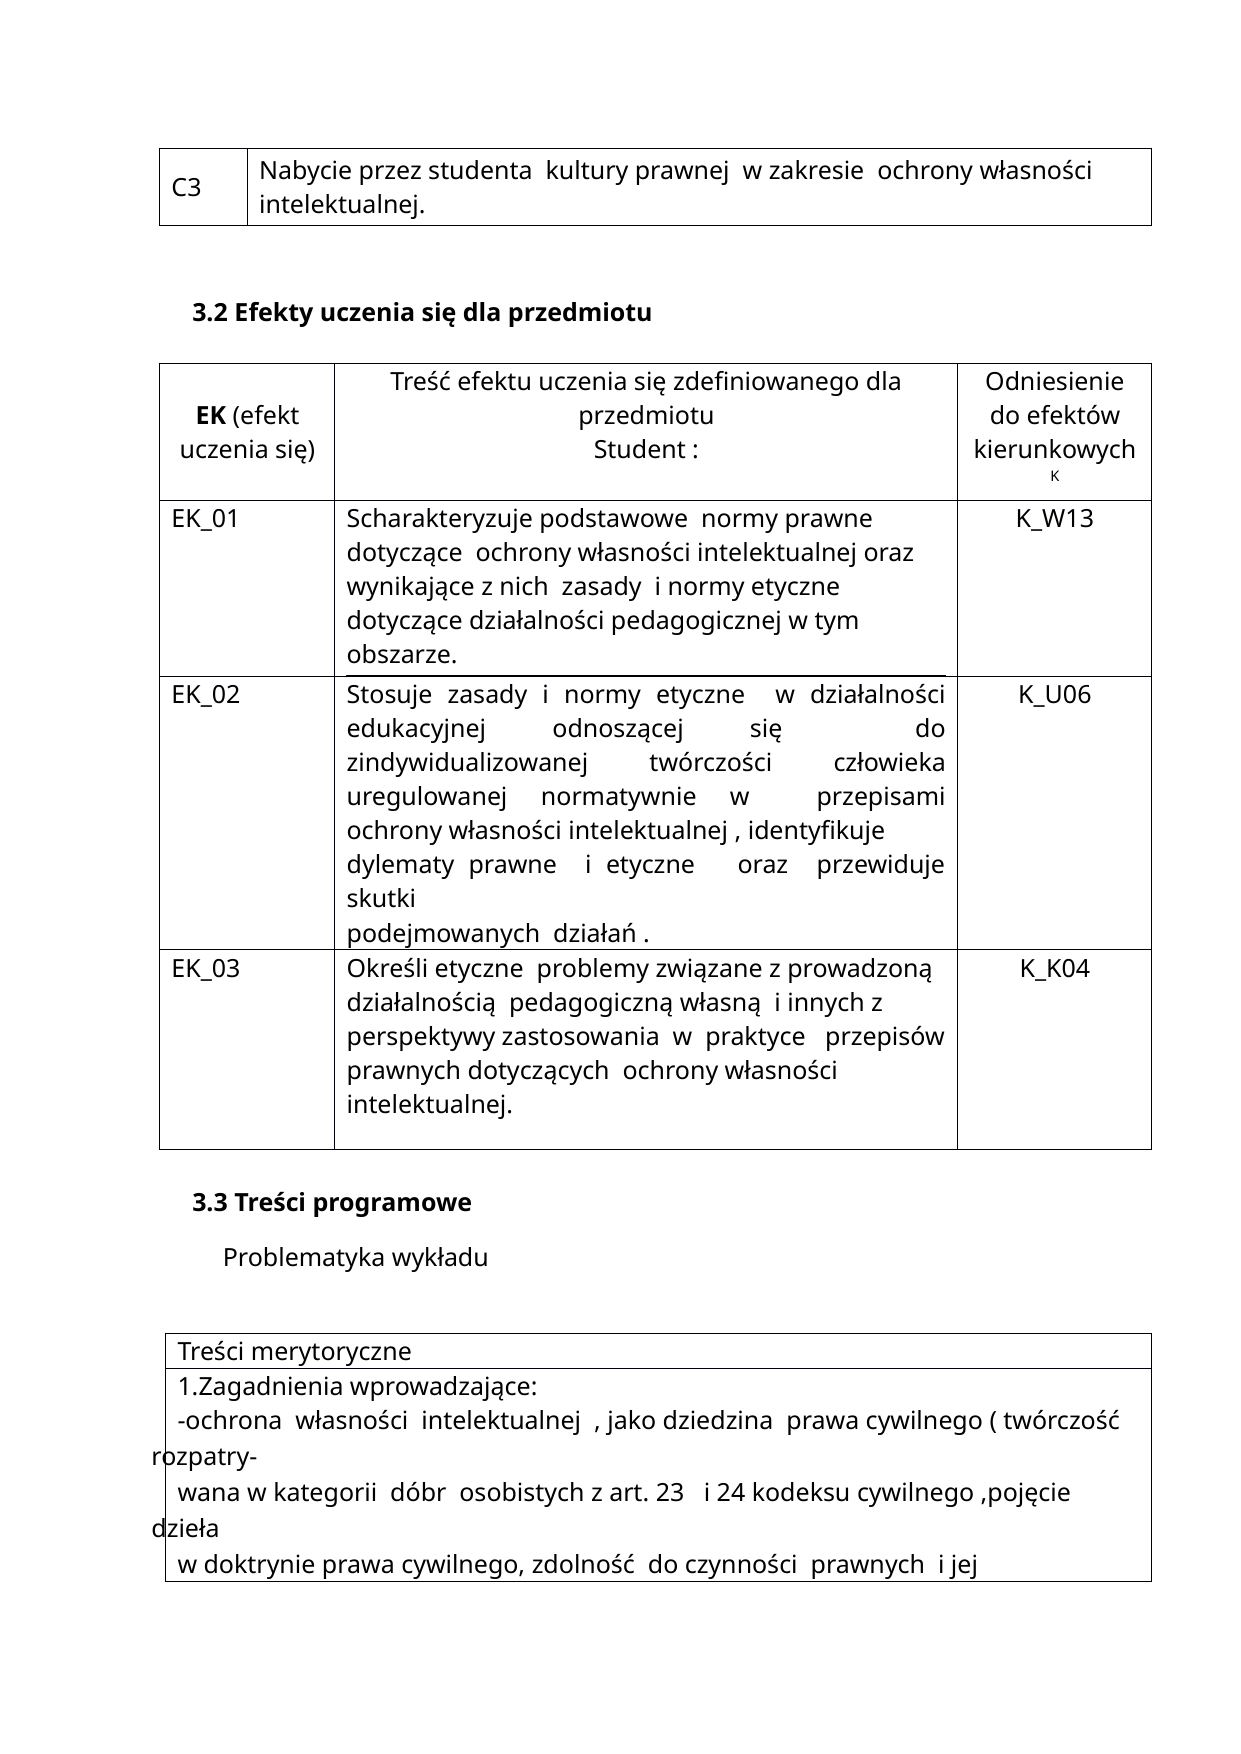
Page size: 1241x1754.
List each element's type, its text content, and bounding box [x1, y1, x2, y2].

table_cell EK_02 [160, 677, 334, 949]
table_cell Scharakteryzuje podstawowe normy prawne dotyczące ochrony własności intelektualnej oraz wynikające z nich zasady i normy etyczne dotyczące działalności pedagogicznej w tym obszarze. [335, 501, 957, 676]
table_cell Określi etyczne problemy związane z prowadzoną działalnością pedagogiczną własną i innych z perspektywy zastosowania w praktyce przepisów prawnych dotyczących ochrony własności intelektualnej. [335, 950, 957, 1149]
table_cell K_W13 [958, 501, 1151, 676]
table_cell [166, 1369, 1151, 1581]
table_header Treść efektu uczenia się zdefiniowanego dla przedmiotu Student : [335, 364, 957, 500]
list 3.3 Treści programowe [192, 1184, 1093, 1218]
table_header EK (efekt uczenia się) [160, 364, 334, 500]
table_header Treści merytoryczne [166, 1334, 1151, 1368]
table_cell EK_03 [160, 950, 334, 1149]
table_cell Stosuje zasady i normy etyczne w działalności edukacyjnej odnoszącej się do zindywidualizowanej twórczości człowieka uregulowanej normatywnie w przepisami ochrony własności intelektualnej , identyfikuje dylematy prawne i etyczne oraz przewiduje skutki podejmowanych działań . [335, 677, 957, 949]
table_header Odniesienie do efektów kierunkowych K [958, 364, 1151, 500]
table_cell EK_01 [160, 501, 334, 676]
list Problematyka wykładu [223, 1239, 1093, 1273]
table_cell Nabycie przez studenta kultury prawnej w zakresie ochrony własności intelektualnej. [248, 149, 1151, 225]
table_cell K_K04 [958, 950, 1151, 1149]
table_cell K_U06 [958, 677, 1151, 949]
table_cell C3 [160, 149, 247, 225]
text 3.2 Efekty uczenia się dla przedmiotu [192, 294, 1093, 328]
